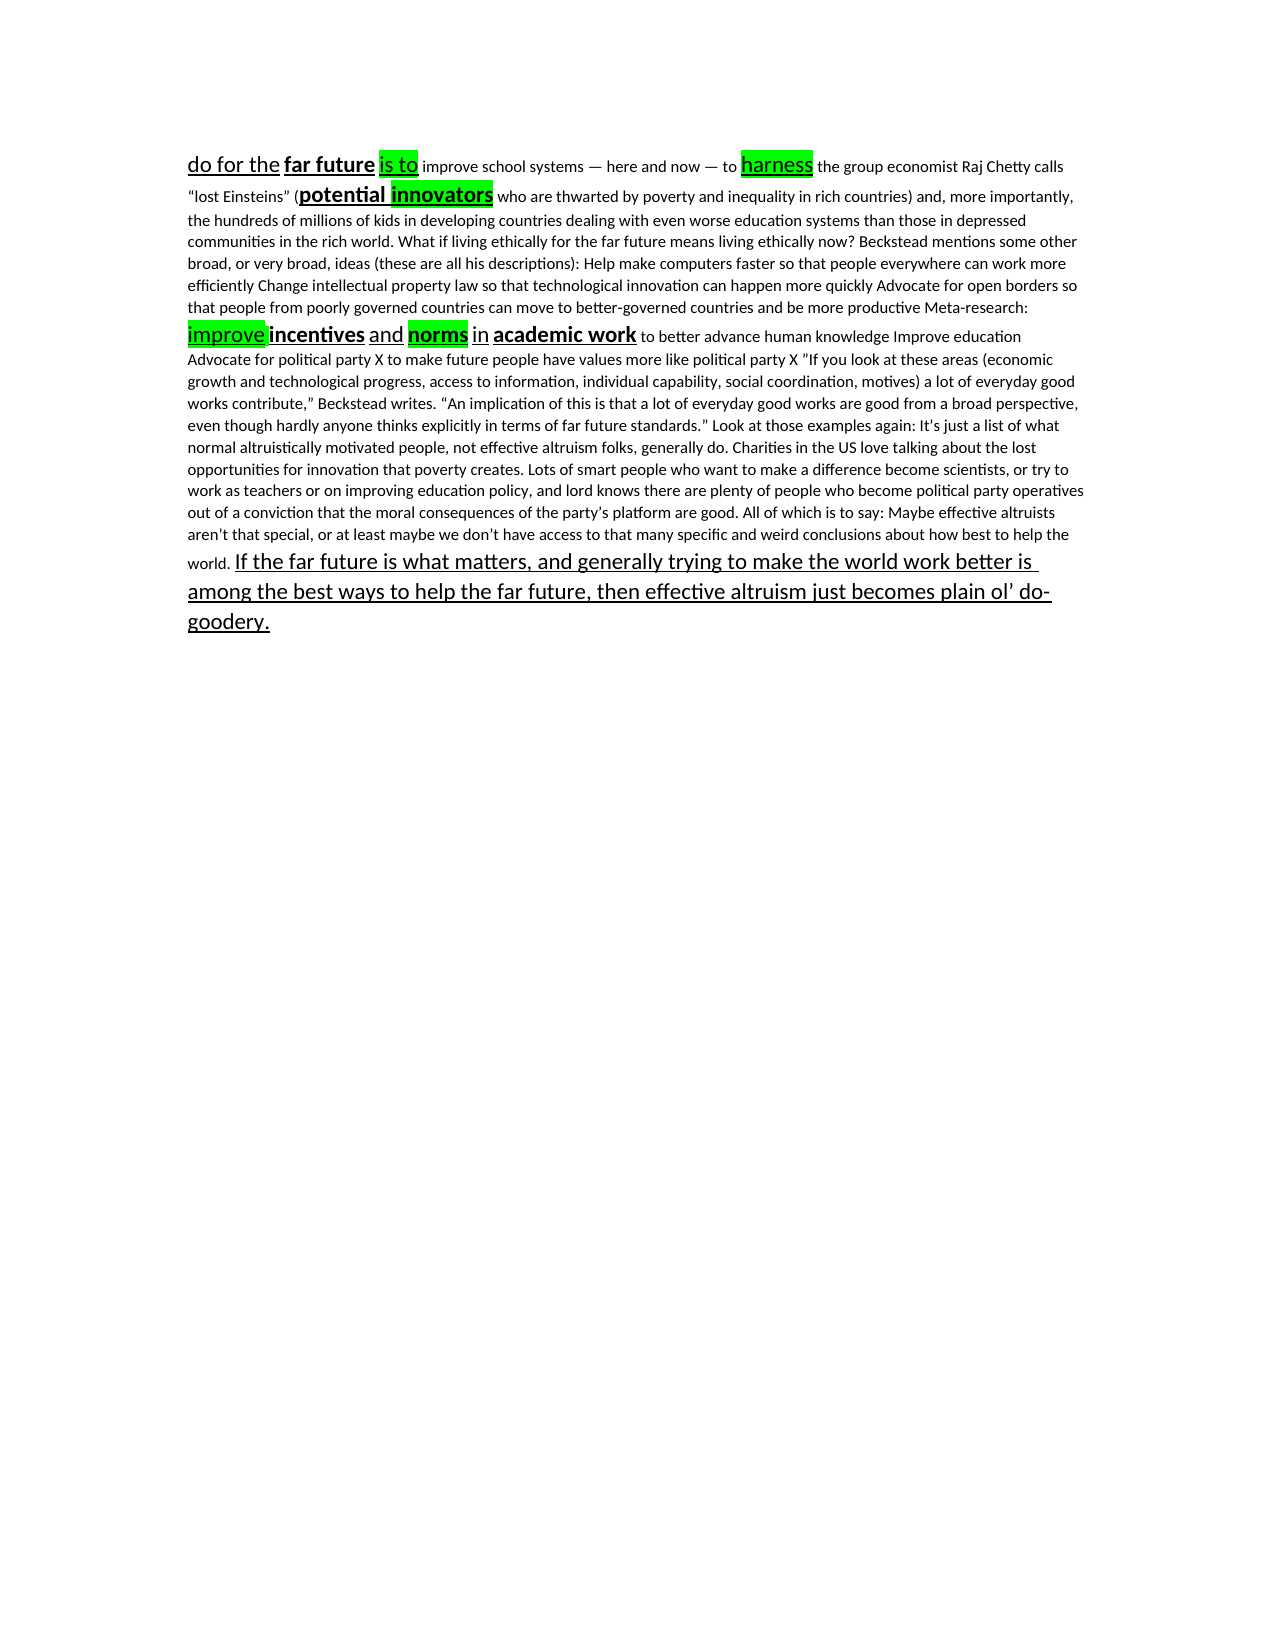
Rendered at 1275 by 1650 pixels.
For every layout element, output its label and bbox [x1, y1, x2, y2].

text [187, 150, 1087, 635]
